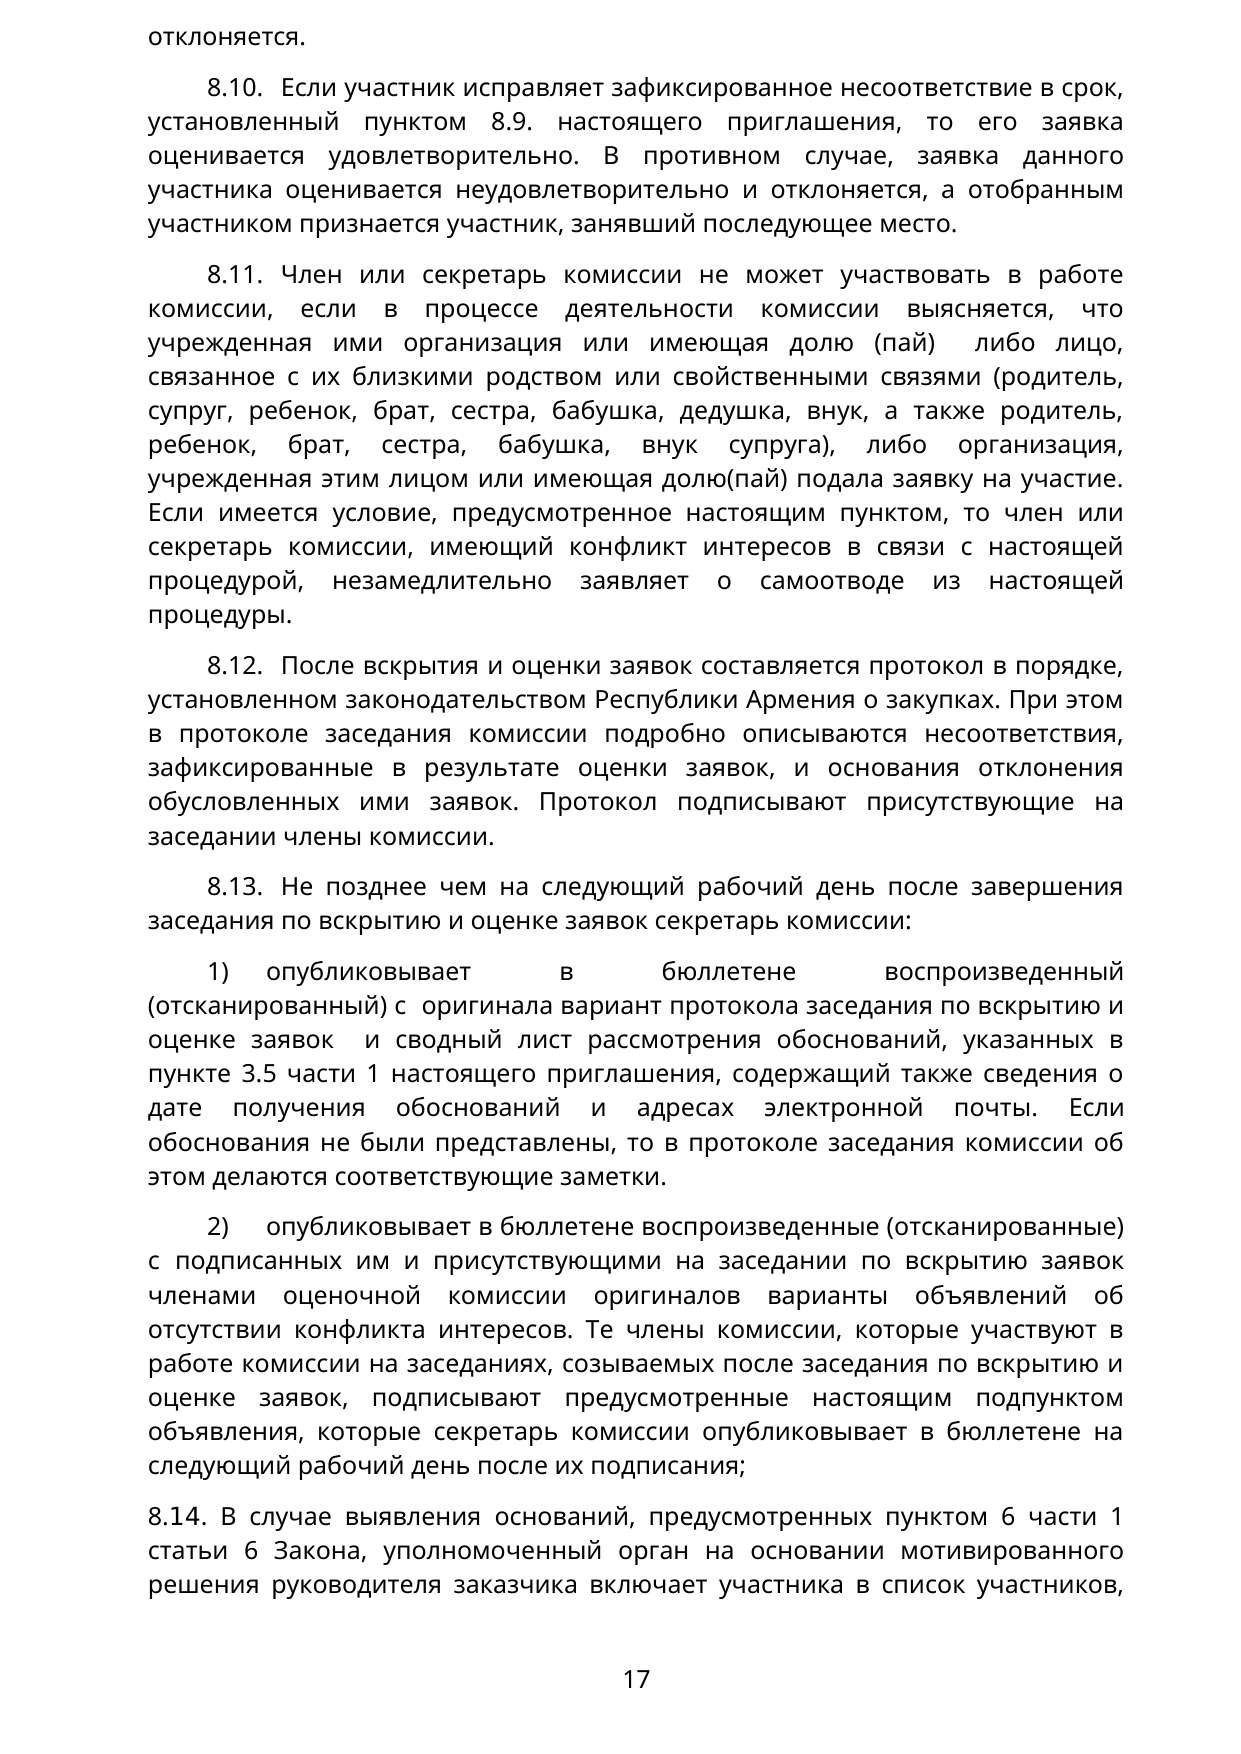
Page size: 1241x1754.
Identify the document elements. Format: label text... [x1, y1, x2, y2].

text 2) опубликовывает в бюллетене воспроизведенные (отсканированные) с подписанных им и присутствующими на заседании по вскрытию заявок членами оценочной комиссии оригиналов варианты объявлений об отсутствии конфликта интересов. Те члены комиссии, которые участвуют в работе комиссии на заседаниях, созываемых после заседания по вскрытию и оценке заявок, подписывают предусмотренные настоящим подпунктом объявления, которые секретарь комиссии опубликовывает в бюллетене на следующий рабочий день после их подписания; [148, 1209, 1125, 1482]
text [148, 19, 1125, 53]
text 8.11. Член или секретарь комиссии не может участвовать в работе комиссии, если в процессе деятельности комиссии выясняется, что учрежденная ими организация или имеющая долю (пай) либо лицо, связанное с их близкими родством или свойственными связями (родитель, супруг, ребенок, брат, сестра, бабушка, дедушка, внук, а также родитель, ребенок, брат, сестра, бабушка, внук супруга), либо организация, учрежденная этим лицом или имеющая долю(пай) подала заявку на участие. Если имеется условие, предусмотренное настоящим пунктом, то член или секретарь комиссии, имеющий конфликт интересов в связи с настоящей процедурой, незамедлительно заявляет о самоотводе из настоящей процедуры. [148, 256, 1125, 631]
text 8.10. Если участник исправляет зафиксированное несоответствие в срок, установленный пунктом 8.9. настоящего приглашения, то его заявка оценивается удовлетворительно. В противном случае, заявка данного участника оценивается неудовлетворительно и отклоняется, а отобранным участником признается участник, занявший последующее место. [148, 69, 1125, 240]
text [148, 1498, 1125, 1601]
text 1) опубликовывает в бюллетене воспроизведенный (отсканированный) с оригинала вариант протокола заседания по вскрытию и оценке заявок и сводный лист рассмотрения обоснований, указанных в пункте 3.5 части 1 настоящего приглашения, содержащий также сведения о дате получения обоснований и адресах электронной почты. Если обоснования не были представлены, то в протоколе заседания комиссии об этом делаются соответствующие заметки. [148, 954, 1125, 1192]
text 8.13. Не позднее чем на следующий рабочий день после завершения заседания по вскрытию и оценке заявок секретарь комиссии: [148, 869, 1125, 937]
text 8.12. После вскрытия и оценки заявок составляется протокол в порядке, установленном законодательством Республики Армения о закупках. При этом в протоколе заседания комиссии подробно описываются несоответствия, зафиксированные в результате оценки заявок, и основания отклонения обусловленных ими заявок. Протокол подписывают присутствующие на заседании члены комиссии. [148, 648, 1125, 852]
